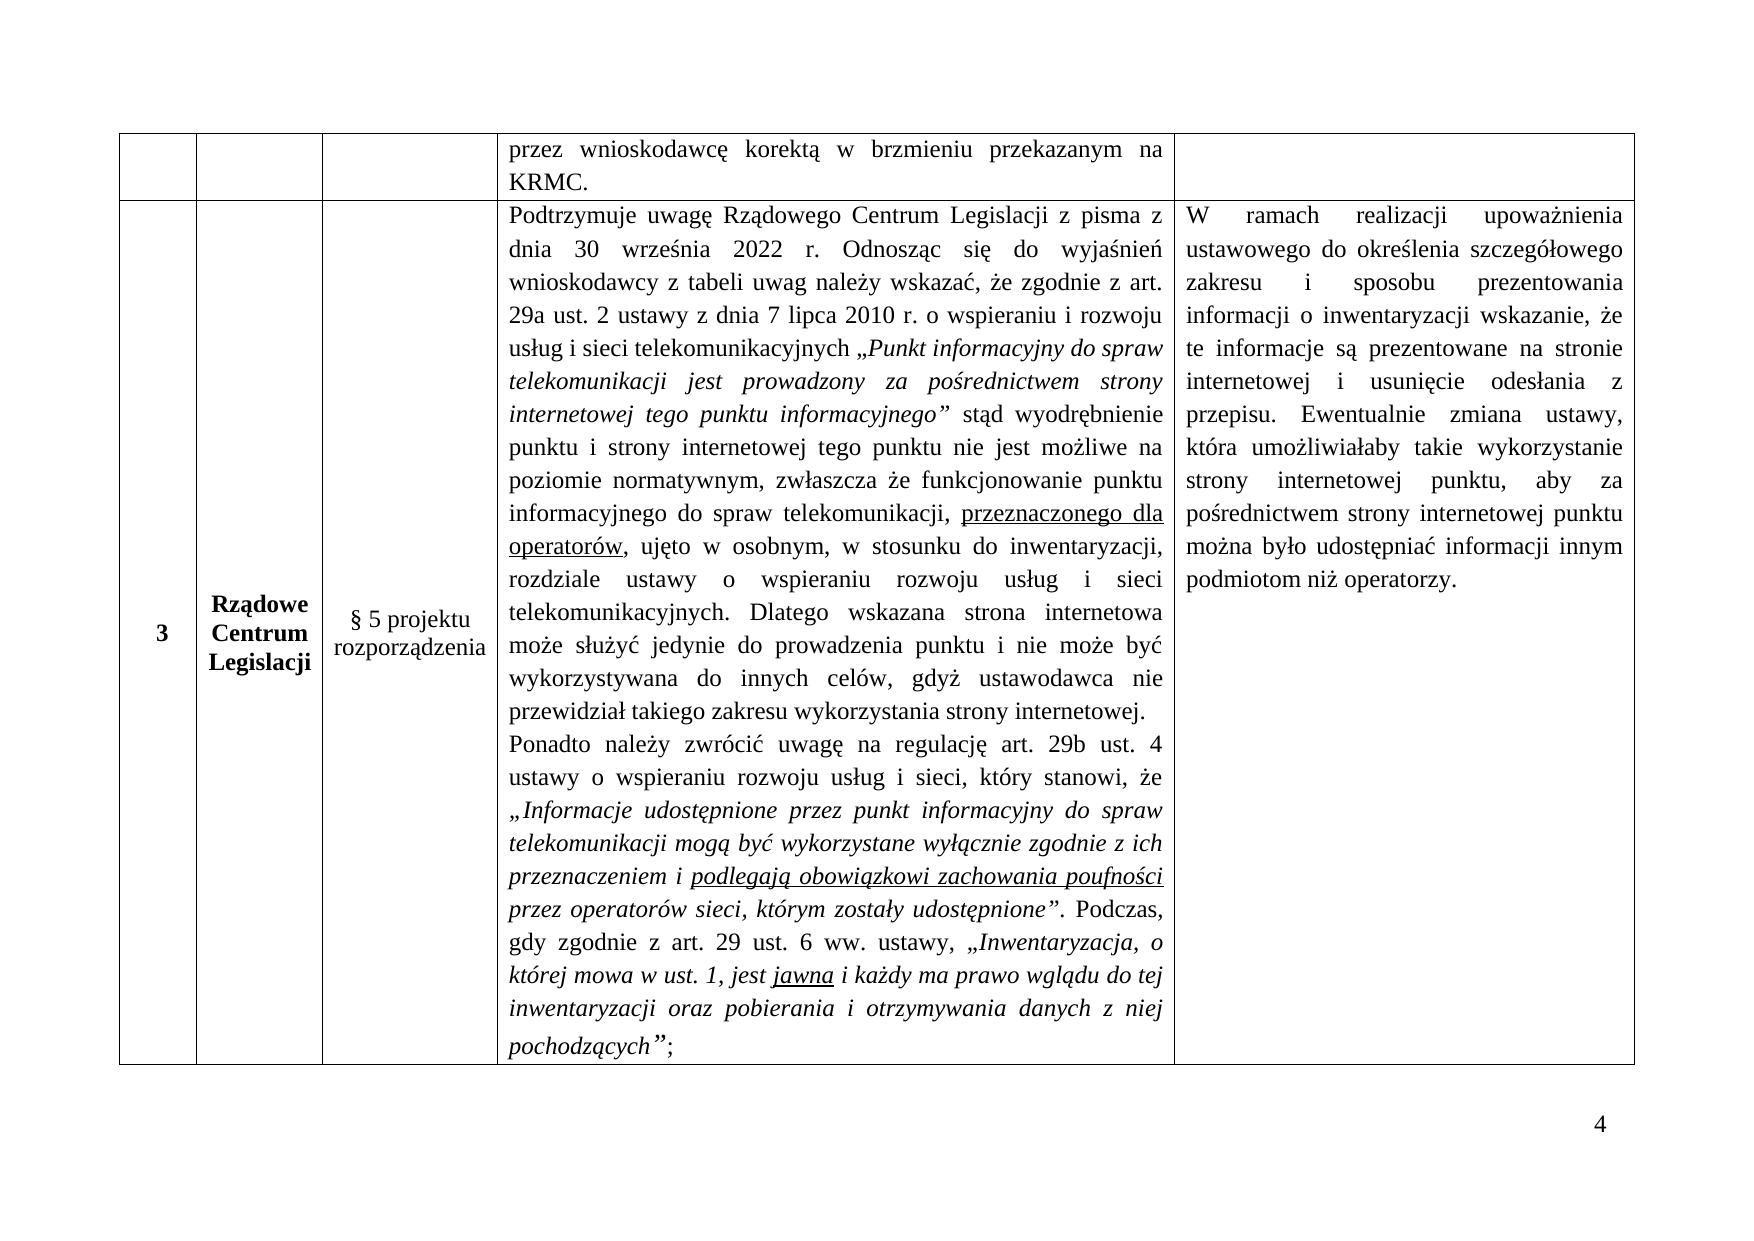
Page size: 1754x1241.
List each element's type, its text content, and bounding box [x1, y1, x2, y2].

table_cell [1175, 134, 1634, 199]
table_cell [323, 134, 497, 199]
table_cell [120, 134, 196, 199]
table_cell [197, 201, 322, 1064]
table_cell [120, 201, 196, 1064]
table_cell W ramach realizacji upoważnienia ustawowego do określenia szczegółowego zakresu i sposobu prezentowania informacji o inwentaryzacji wskazanie, że te informacje są prezentowane na stronie internetowej i usunięcie odesłania z przepisu. Ewentualnie zmiana ustawy, która umożliwiałaby takie wykorzystanie strony internetowej punktu, aby za pośrednictwem strony internetowej punktu można było udostępniać informacji innym podmiotom niż operatorzy. [1175, 201, 1634, 1064]
table_cell Podtrzymuje uwagę Rządowego Centrum Legislacji z pisma z dnia 30 września 2022 r. Odnosząc się do wyjaśnień wnioskodawcy z tabeli uwag należy wskazać, że zgodnie z art. 29a ust. 2 ustawy z dnia 7 lipca 2010 r. o wspieraniu i rozwoju usług i sieci telekomunikacyjnych „Punkt informacyjny do spraw telekomunikacji jest prowadzony za pośrednictwem strony internetowej tego punktu informacyjnego” stąd wyodrębnienie punktu i strony internetowej tego punktu nie jest możliwe na poziomie normatywnym, zwłaszcza że funkcjonowanie punktu informacyjnego do spraw telekomunikacji, przeznaczonego dla operatorów, ujęto w osobnym, w stosunku do inwentaryzacji, rozdziale ustawy o wspieraniu rozwoju usług i sieci telekomunikacyjnych. Dlatego wskazana strona internetowa może służyć jedynie do prowadzenia punktu i nie może być wykorzystywana do innych celów, gdyż ustawodawca nie przewidział takiego zakresu wykorzystania strony internetowej. Ponadto należy zwrócić uwagę na regulację art. 29b ust. 4 ustawy o wspieraniu rozwoju usług i sieci, który stanowi, że „Informacje udostępnione przez punkt informacyjny do spraw telekomunikacji mogą być wykorzystane wyłącznie zgodnie z ich przeznaczeniem i podlegają obowiązkowi zachowania poufności przez operatorów sieci, którym zostały udostępnione”. Podczas, gdy zgodnie z art. 29 ust. 6 ww. ustawy, „Inwentaryzacja, o której mowa w ust. 1, jest jawna i każdy ma prawo wglądu do tej inwentaryzacji oraz pobierania i otrzymywania danych z niej pochodzących”; [498, 201, 1174, 1064]
table_cell § 5 projektu rozporządzenia [323, 201, 497, 1064]
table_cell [197, 134, 322, 199]
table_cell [498, 134, 1174, 199]
